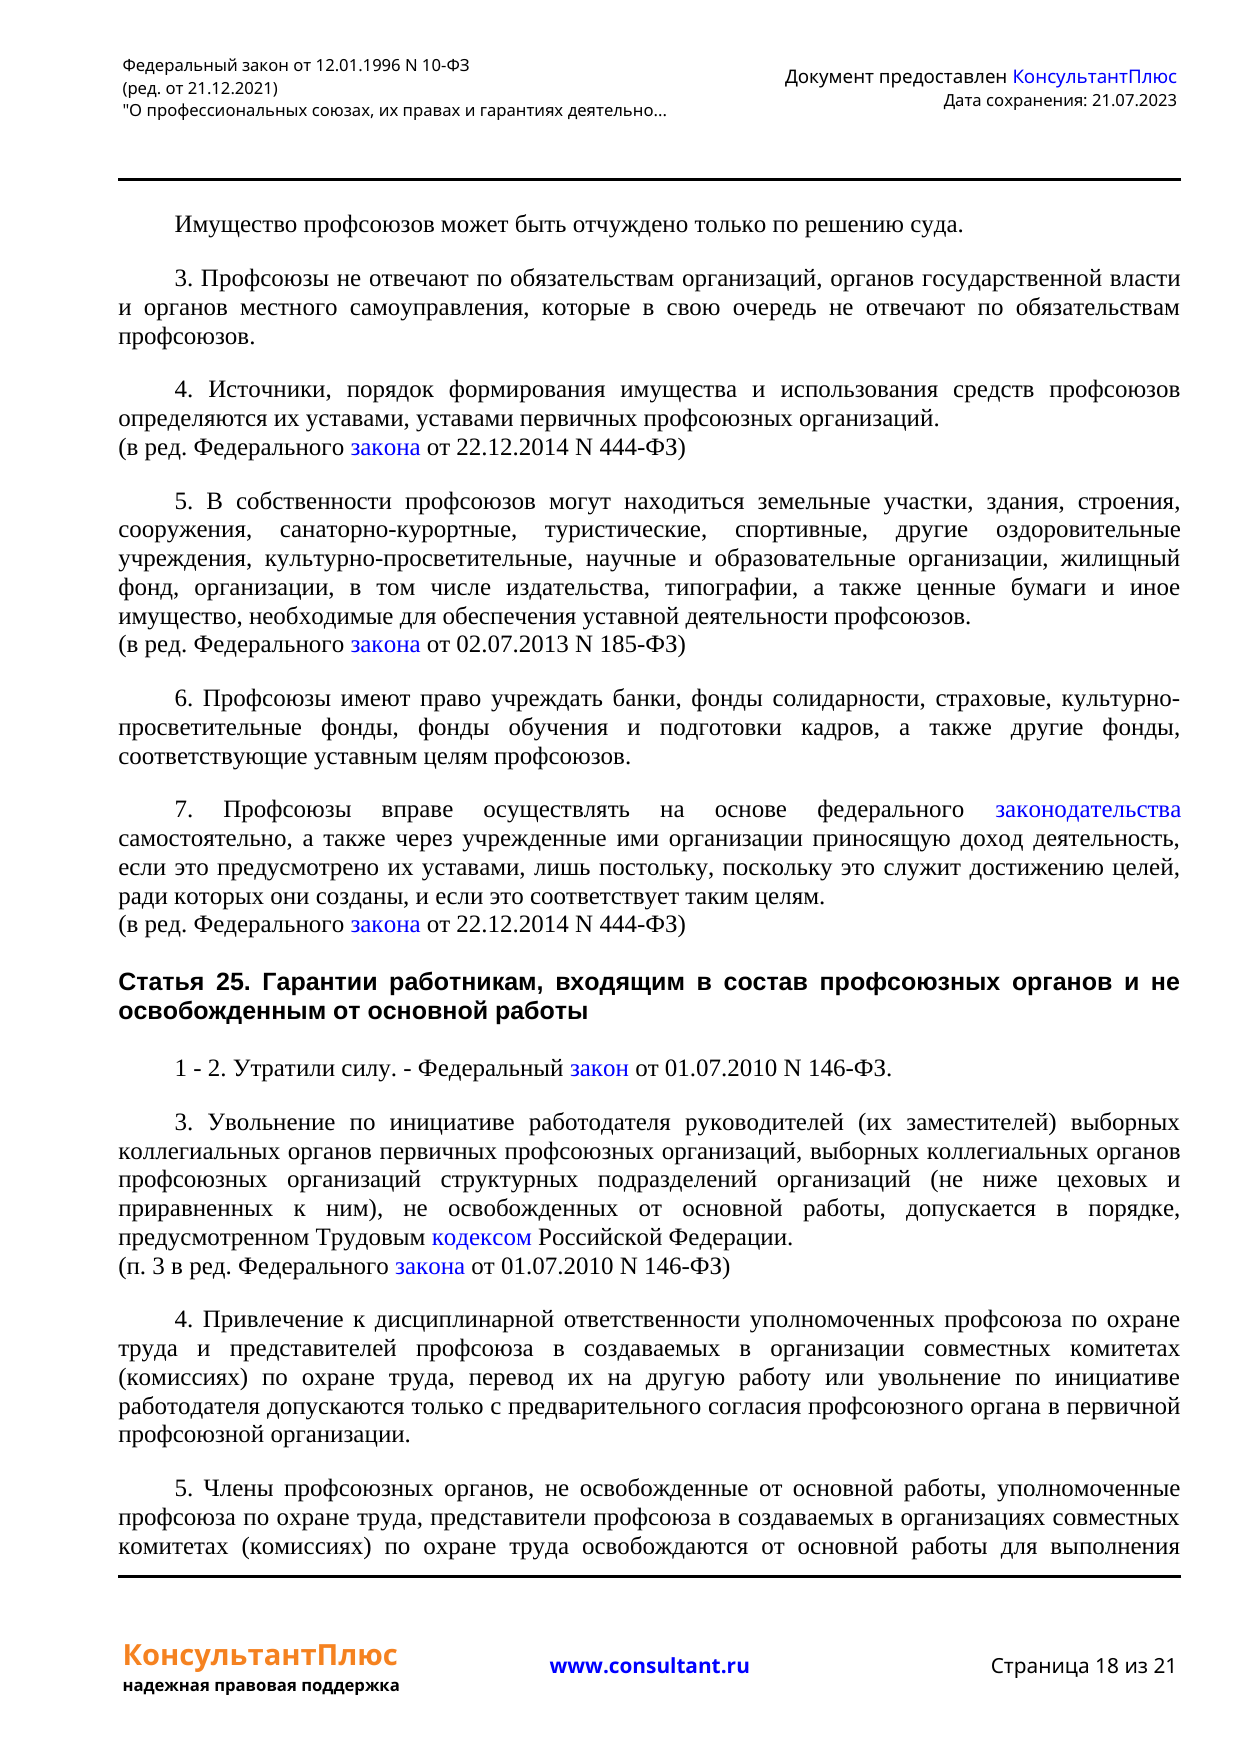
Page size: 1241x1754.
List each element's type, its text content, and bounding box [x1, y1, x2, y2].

text 3. Увольнение по инициативе работодателя руководителей (их заместителей) выборных коллегиальных органов первичных профсоюзных организаций, выборных коллегиальных органов профсоюзных организаций структурных подразделений организаций (не ниже цеховых и приравненных к ним), не освобожденных от основной работы, допускается в порядке, предусмотренном Трудовым кодексом Российской Федерации. [118, 1107, 1181, 1251]
text 5. В собственности профсоюзов могут находиться земельные участки, здания, строения, сооружения, санаторно-курортные, туристические, спортивные, другие оздоровительные учреждения, культурно-просветительные, научные и образовательные организации, жилищный фонд, организации, в том числе издательства, типографии, а также ценные бумаги и иное имущество, необходимые для обеспечения уставной деятельности профсоюзов. [118, 486, 1181, 629]
text (в ред. Федерального закона от 02.07.2013 N 185-ФЗ) [118, 629, 1181, 658]
title Статья 25. Гарантии работникам, входящим в состав профсоюзных органов и не освобожденным от основной работы [118, 967, 1181, 1024]
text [118, 1473, 1181, 1559]
text 7. Профсоюзы вправе осуществлять на основе федерального законодательства самостоятельно, а также через учрежденные ими организации приносящую доход деятельность, если это предусмотрено их уставами, лишь постольку, поскольку это служит достижению целей, ради которых они созданы, и если это соответствует таким целям. [118, 794, 1181, 909]
text 3. Профсоюзы не отвечают по обязательствам организаций, органов государственной власти и органов местного самоуправления, которые в свою очередь не отвечают по обязательствам профсоюзов. [118, 263, 1181, 349]
text 4. Источники, порядок формирования имущества и использования средств профсоюзов определяются их уставами, уставами первичных профсоюзных организаций. [118, 374, 1181, 432]
text (в ред. Федерального закона от 22.12.2014 N 444-ФЗ) [118, 432, 1181, 461]
text (п. 3 в ред. Федерального закона от 01.07.2010 N 146-ФЗ) [118, 1251, 1181, 1279]
text Имущество профсоюзов может быть отчуждено только по решению суда. [118, 209, 1181, 238]
text 4. Привлечение к дисциплинарной ответственности уполномоченных профсоюза по охране труда и представителей профсоюза в создаваемых в организации совместных комитетах (комиссиях) по охране труда, перевод их на другую работу или увольнение по инициативе работодателя допускаются только с предварительного согласия профсоюзного органа в первичной профсоюзной организации. [118, 1304, 1181, 1448]
text (в ред. Федерального закона от 22.12.2014 N 444-ФЗ) [118, 909, 1181, 938]
text 6. Профсоюзы имеют право учреждать банки, фонды солидарности, страховые, культурно-просветительные фонды, фонды обучения и подготовки кадров, а также другие фонды, соответствующие уставным целям профсоюзов. [118, 683, 1181, 769]
text 1 - 2. Утратили силу. - Федеральный закон от 01.07.2010 N 146-ФЗ. [118, 1053, 1181, 1082]
